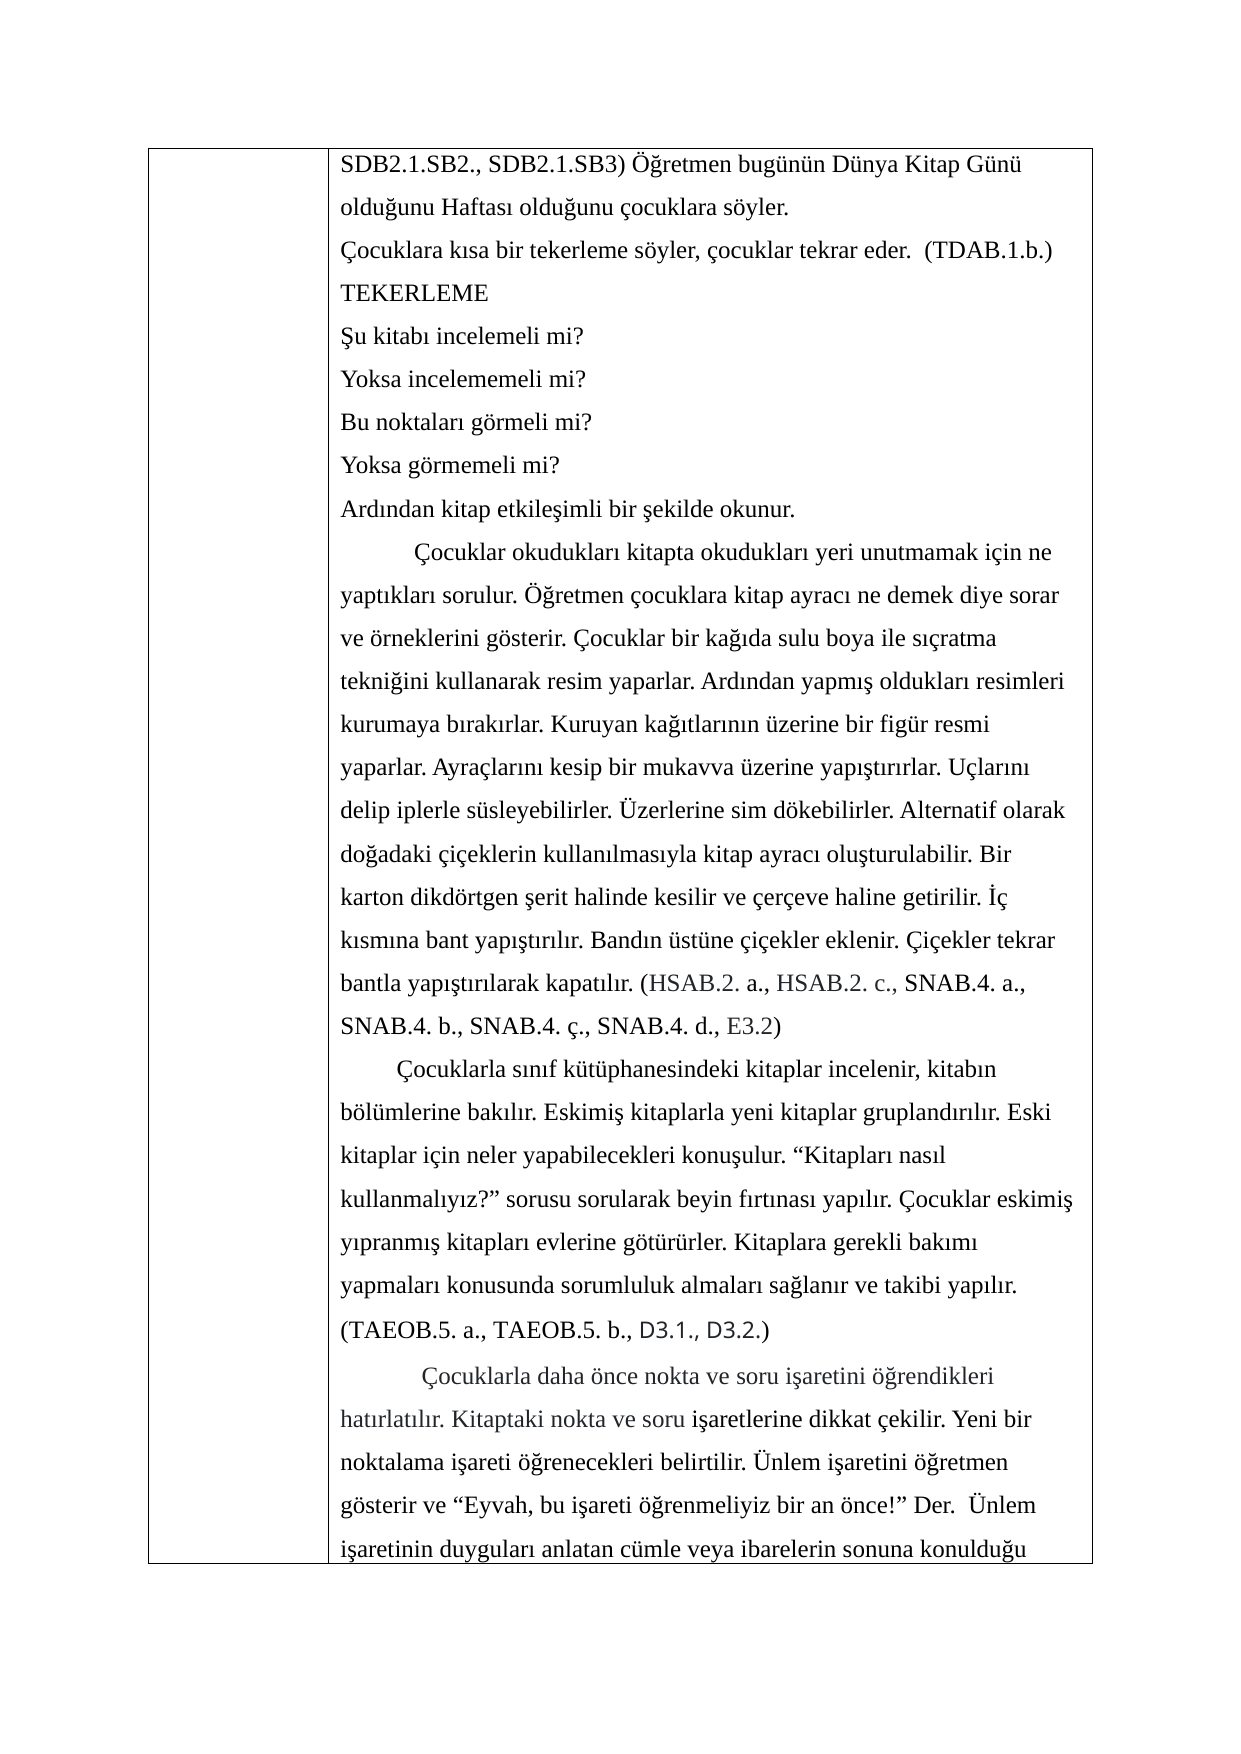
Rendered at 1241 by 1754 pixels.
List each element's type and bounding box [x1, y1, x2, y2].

table_cell [329, 149, 1092, 1562]
table_cell [149, 149, 328, 1562]
